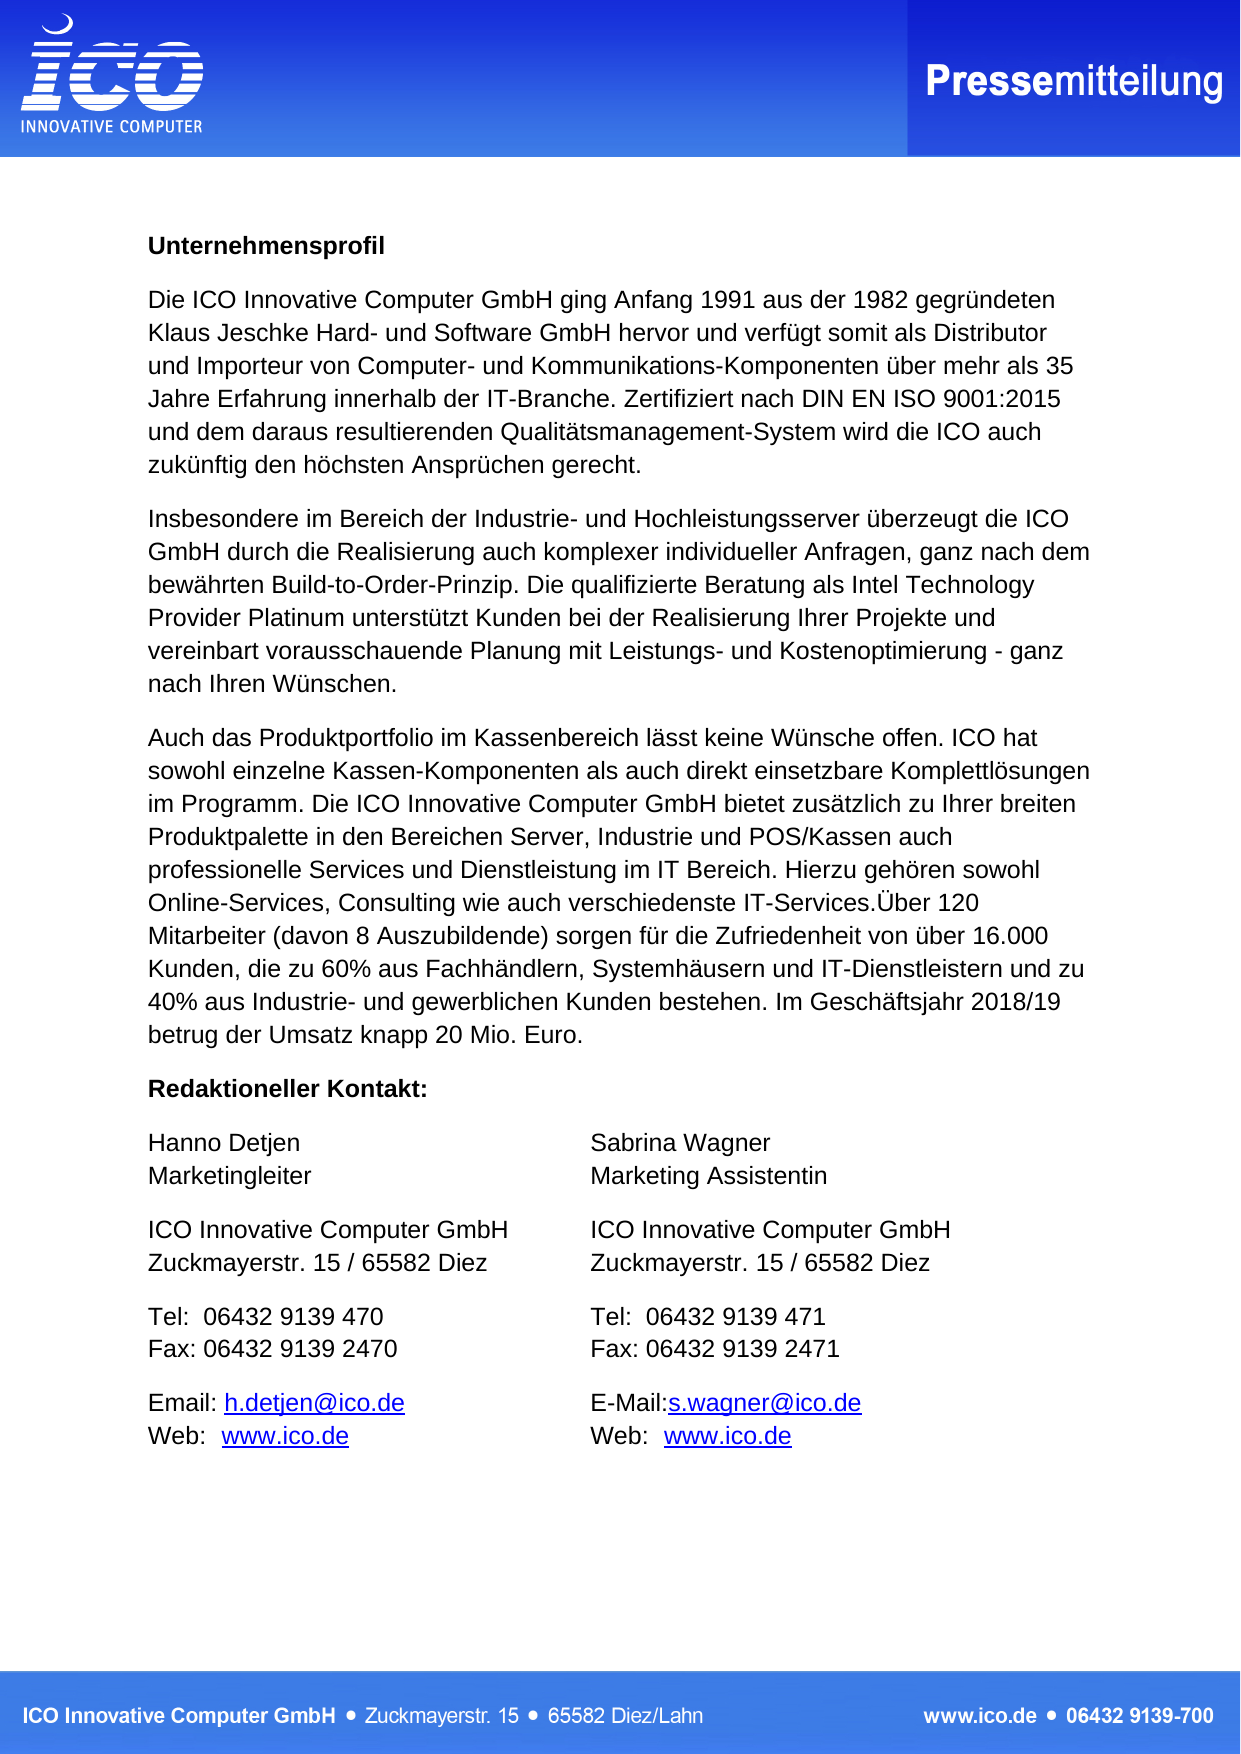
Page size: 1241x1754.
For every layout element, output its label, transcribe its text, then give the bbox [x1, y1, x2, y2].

text Insbesondere im Bereich der Industrie- und Hochleistungsserver überzeugt die ICO GmbH durch die Realisierung auch komplexer individueller Anfragen, ganz nach dem bewährten Build-to-Order-Prinzip. Die qualifizierte Beratung als Intel Technology Provider Platinum unterstützt Kunden bei der Realisierung Ihrer Projekte und vereinbart vorausschauende Planung mit Leistungs- und Kostenoptimierung - ganz nach Ihren Wünschen. [148, 504, 1092, 698]
text Redaktioneller Kontakt: [148, 1074, 1092, 1103]
text Unternehmensprofil [148, 231, 1092, 260]
text Hanno Detjen Sabrina Wagner Marketingleiter Marketing Assistentin‎ [148, 1128, 1092, 1189]
picture [0, 1671, 1241, 1754]
text Auch das Produktportfolio im Kassenbereich lässt keine Wünsche offen. ICO hat sowohl einzelne Kassen-Komponenten als auch direkt einsetzbare Komplettlösungen im Programm. Die ICO Innovative Computer GmbH bietet zusätzlich zu Ihrer breiten Produktpalette in den Bereichen Server, Industrie und POS/Kassen auch professionelle Services und Dienstleistung im IT Bereich. Hierzu gehören sowohl Online-Services, Consulting wie auch verschiedenste IT-Services.Über 120 Mitarbeiter (davon 8 Auszubildende) sorgen für die Zufriedenheit von über 16.000 Kunden, die zu 60% aus Fachhändlern, Systemhäusern und IT-Dienstleistern und zu 40% aus Industrie- und gewerblichen Kunden bestehen. Im Geschäftsjahr 2018/19 betrug der Umsatz knapp 20 Mio. Euro. [148, 723, 1092, 1049]
text ICO Innovative Computer GmbH ICO Innovative Computer GmbH Zuckmayerstr. 15 / 65582 Diez Zuckmayerstr. 15 / 65582 Diez [148, 1214, 1092, 1276]
text Email: h.detjen@ico.de E-Mail:s.wagner@ico.de Web: www.ico.de Web: www.ico.de [148, 1388, 1092, 1450]
text Die ICO Innovative Computer GmbH ging Anfang 1991 aus der 1982 gegründeten Klaus Jeschke Hard- und Software GmbH hervor und verfügt somit als Distributor und Importeur von Computer- und Kommunikations-Komponenten über mehr als 35 Jahre Erfahrung innerhalb der IT-Branche. Zertifiziert nach DIN EN ISO 9001:2015 und dem daraus resultierenden Qualitätsmanagement-System wird die ICO auch zukünftig den höchsten Ansprüchen gerecht. [148, 285, 1092, 479]
text Tel: 06432 9139 470 Tel: 06432 9139 471 Fax: 06432 9139 2470 Fax: 06432 9139 2471 [148, 1301, 1092, 1363]
picture [0, 0, 1241, 157]
